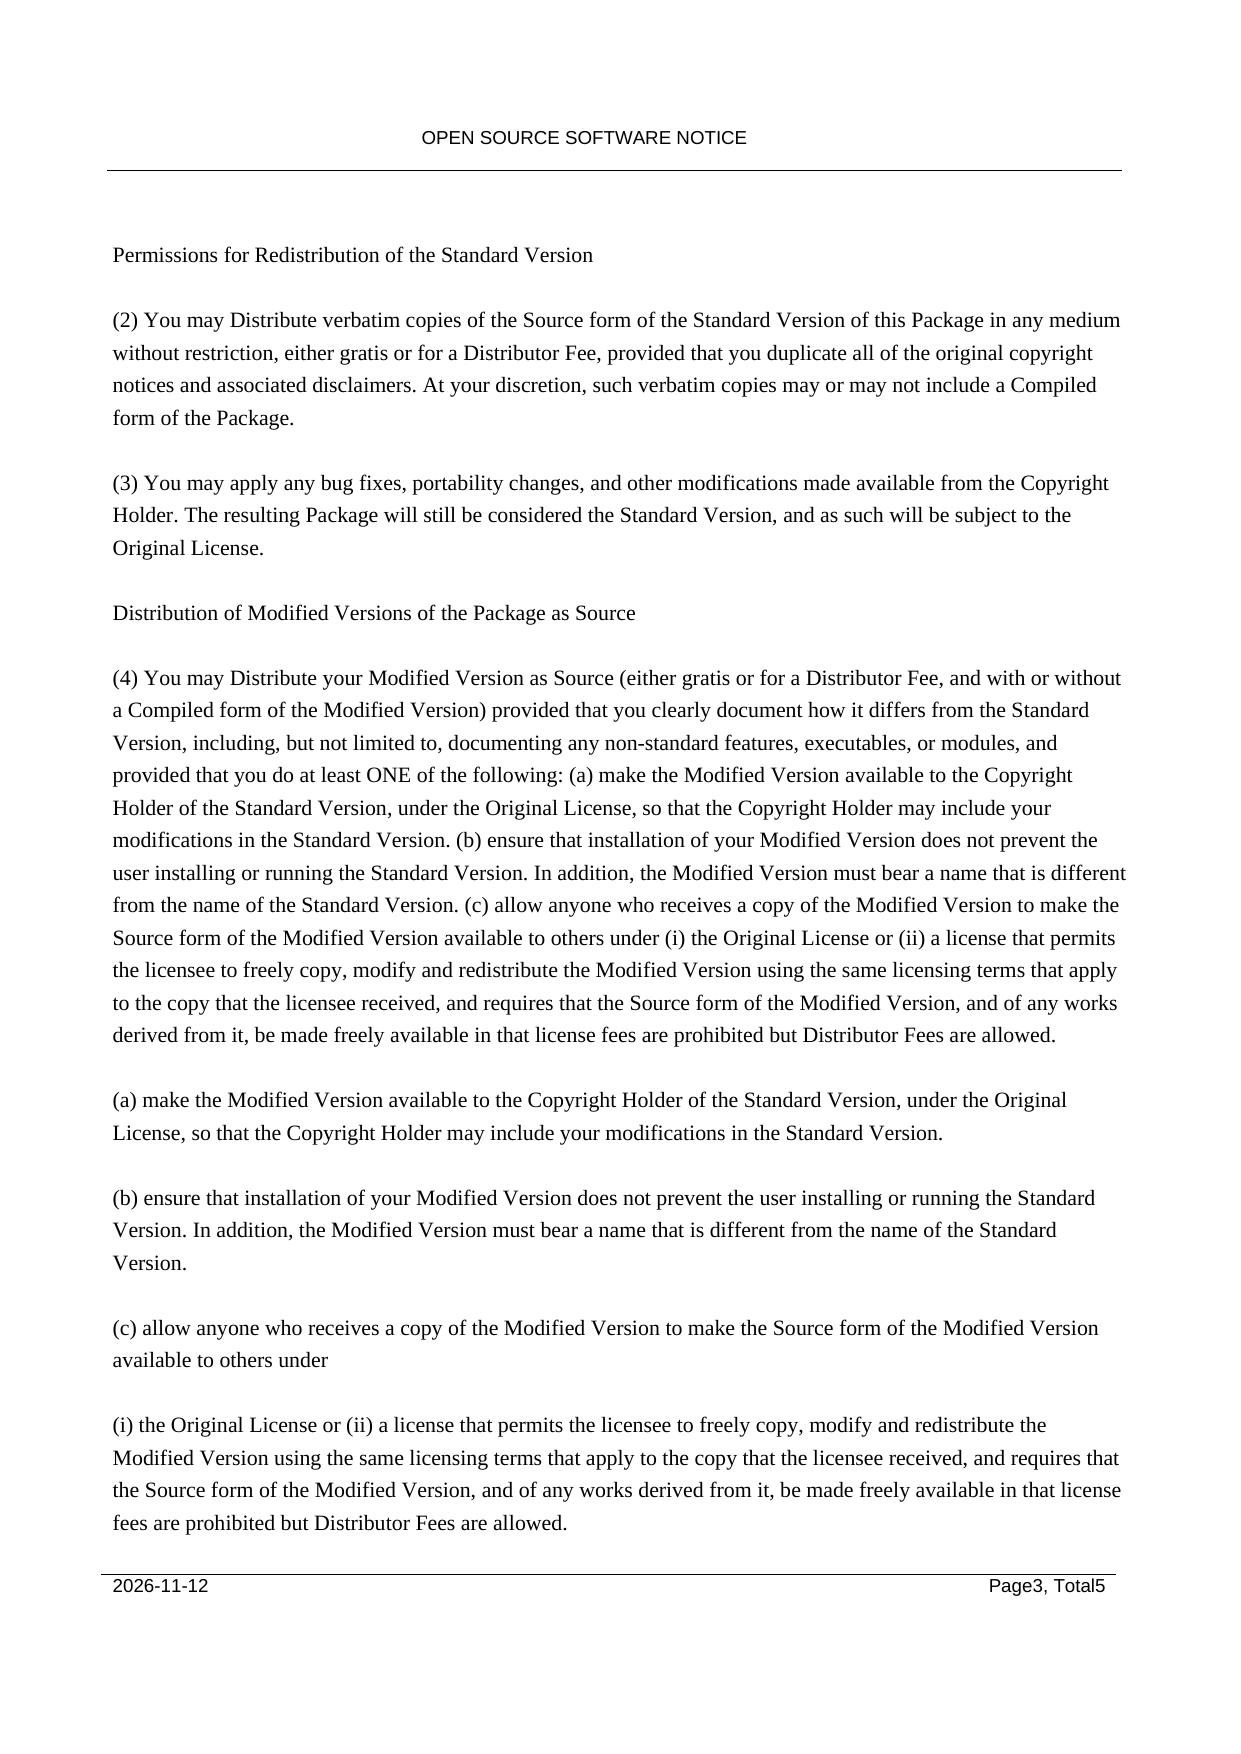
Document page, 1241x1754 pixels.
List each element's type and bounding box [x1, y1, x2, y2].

text [112, 206, 1128, 1539]
